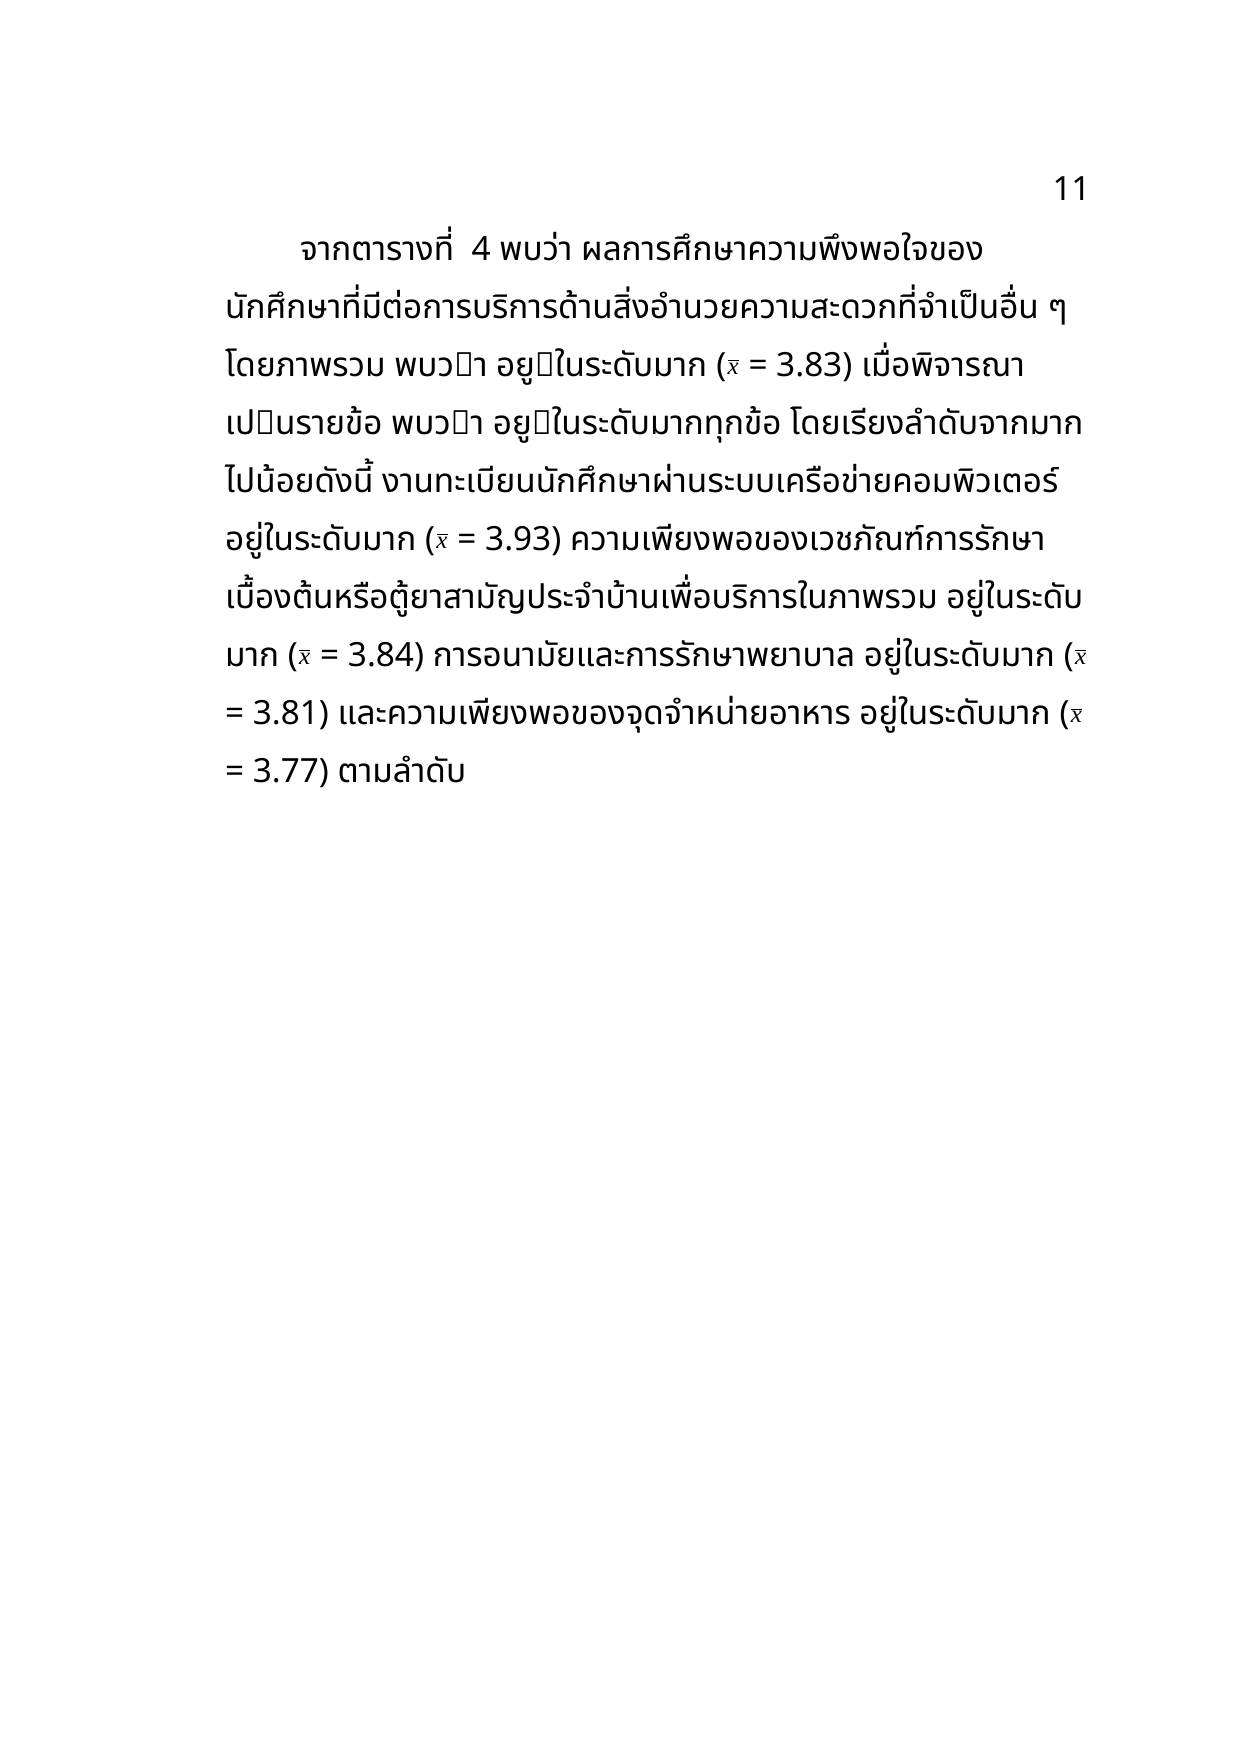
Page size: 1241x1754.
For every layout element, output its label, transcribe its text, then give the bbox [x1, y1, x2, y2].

text จากตารางที่ 4 พบว่า ผลการศึกษาความพึงพอใจของนักศึกษาที่มีต่อการบริการด้านสิ่งอำนวยความสะดวกที่จำเป็นอื่น ๆ โดยภาพรวม พบวา อยูในระดับมาก ( = 3.83) เมื่อพิจารณา เปนรายข้อ พบวา อยูในระดับมากทุกข้อ โดยเรียงลำดับจากมากไปน้อยดังนี้ งานทะเบียนนักศึกษาผ่านระบบเครือข่ายคอมพิวเตอร์ อยู่ในระดับมาก ( = 3.93) ความเพียงพอของเวชภัณฑ์การรักษาเบื้องต้นหรือตู้ยาสามัญประจำบ้านเพื่อบริการในภาพรวม อยู่ในระดับมาก ( = 3.84) การอนามัยและการรักษาพยาบาล อยู่ในระดับมาก ( = 3.81) และความเพียงพอของจุดจำหน่ายอาหาร อยู่ในระดับมาก ( = 3.77) ตามลำดับ [225, 225, 1090, 798]
